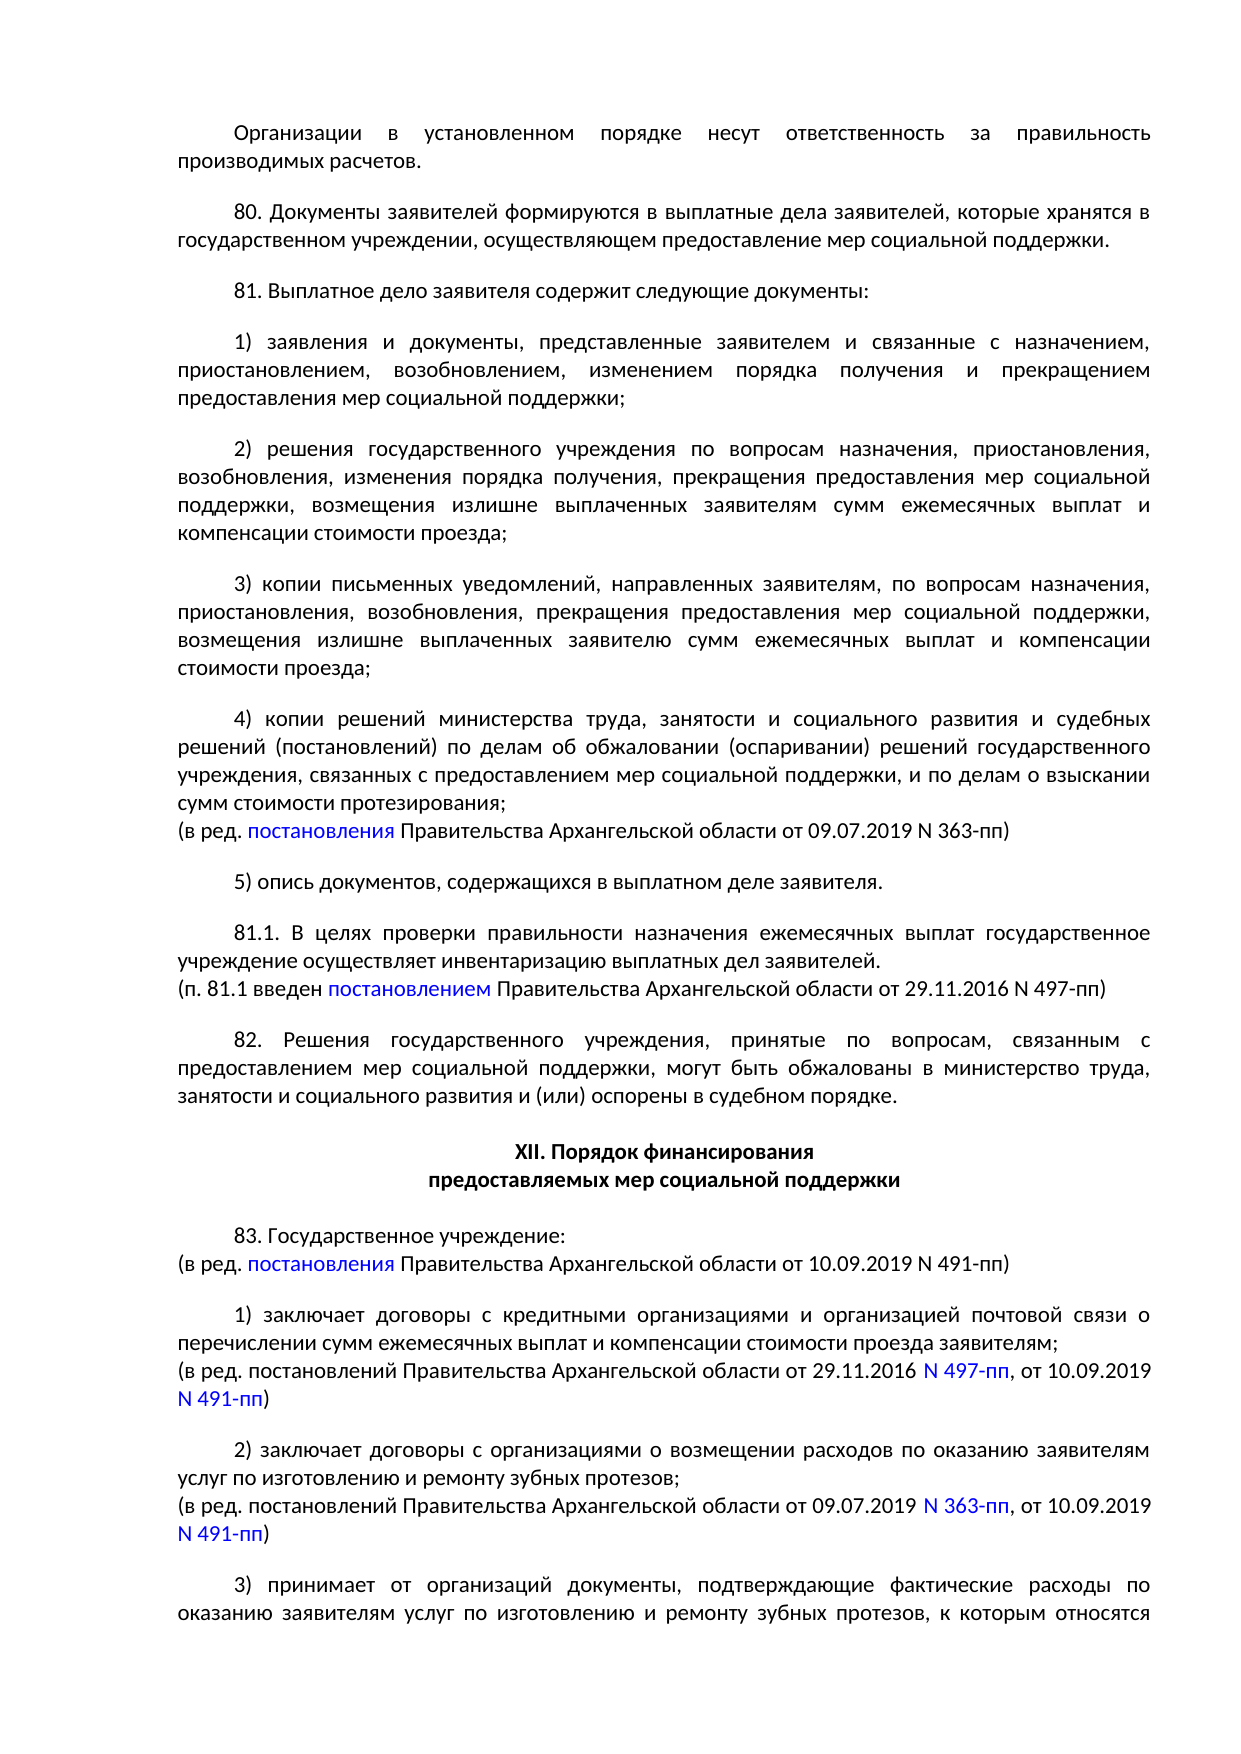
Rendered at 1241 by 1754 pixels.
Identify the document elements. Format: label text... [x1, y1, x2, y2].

text 80. Документы заявителей формируются в выплатные дела заявителей, которые хранятся в государственном учреждении, осуществляющем предоставление мер социальной поддержки. [177, 197, 1152, 253]
text 2) решения государственного учреждения по вопросам назначения, приостановления, возобновления, изменения порядка получения, прекращения предоставления мер социальной поддержки, возмещения излишне выплаченных заявителям сумм ежемесячных выплат и компенсации стоимости проезда; [177, 434, 1152, 546]
title предоставляемых мер социальной поддержки [177, 1165, 1152, 1193]
text (в ред. постановлений Правительства Архангельской области от 09.07.2019 N 363-пп, от 10.09.2019 N 491-пп) [177, 1491, 1152, 1547]
text 82. Решения государственного учреждения, принятые по вопросам, связанным с предоставлением мер социальной поддержки, могут быть обжалованы в министерство труда, занятости и социального развития и (или) оспорены в судебном порядке. [177, 1025, 1152, 1109]
text (в ред. постановления Правительства Архангельской области от 10.09.2019 N 491-пп) [177, 1249, 1152, 1277]
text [177, 1570, 1152, 1626]
text (п. 81.1 введен постановлением Правительства Архангельской области от 29.11.2016 N 497-пп) [177, 974, 1152, 1002]
title XII. Порядок финансирования [177, 1137, 1152, 1165]
text 1) заключает договоры с кредитными организациями и организацией почтовой связи о перечислении сумм ежемесячных выплат и компенсации стоимости проезда заявителям; [177, 1300, 1152, 1356]
text 3) копии письменных уведомлений, направленных заявителям, по вопросам назначения, приостановления, возобновления, прекращения предоставления мер социальной поддержки, возмещения излишне выплаченных заявителю сумм ежемесячных выплат и компенсации стоимости проезда; [177, 569, 1152, 681]
text 2) заключает договоры с организациями о возмещении расходов по оказанию заявителям услуг по изготовлению и ремонту зубных протезов; [177, 1435, 1152, 1491]
text (в ред. постановлений Правительства Архангельской области от 29.11.2016 N 497-пп, от 10.09.2019 N 491-пп) [177, 1356, 1152, 1412]
text Организации в установленном порядке несут ответственность за правильность производимых расчетов. [177, 118, 1152, 174]
text 81. Выплатное дело заявителя содержит следующие документы: [177, 276, 1152, 304]
text 1) заявления и документы, представленные заявителем и связанные с назначением, приостановлением, возобновлением, изменением порядка получения и прекращением предоставления мер социальной поддержки; [177, 327, 1152, 411]
text 5) опись документов, содержащихся в выплатном деле заявителя. [177, 867, 1152, 895]
text (в ред. постановления Правительства Архангельской области от 09.07.2019 N 363-пп) [177, 816, 1152, 844]
text 83. Государственное учреждение: [177, 1221, 1152, 1249]
text 81.1. В целях проверки правильности назначения ежемесячных выплат государственное учреждение осуществляет инвентаризацию выплатных дел заявителей. [177, 918, 1152, 974]
text 4) копии решений министерства труда, занятости и социального развития и судебных решений (постановлений) по делам об обжаловании (оспаривании) решений государственного учреждения, связанных с предоставлением мер социальной поддержки, и по делам о взыскании сумм стоимости протезирования; [177, 704, 1152, 816]
